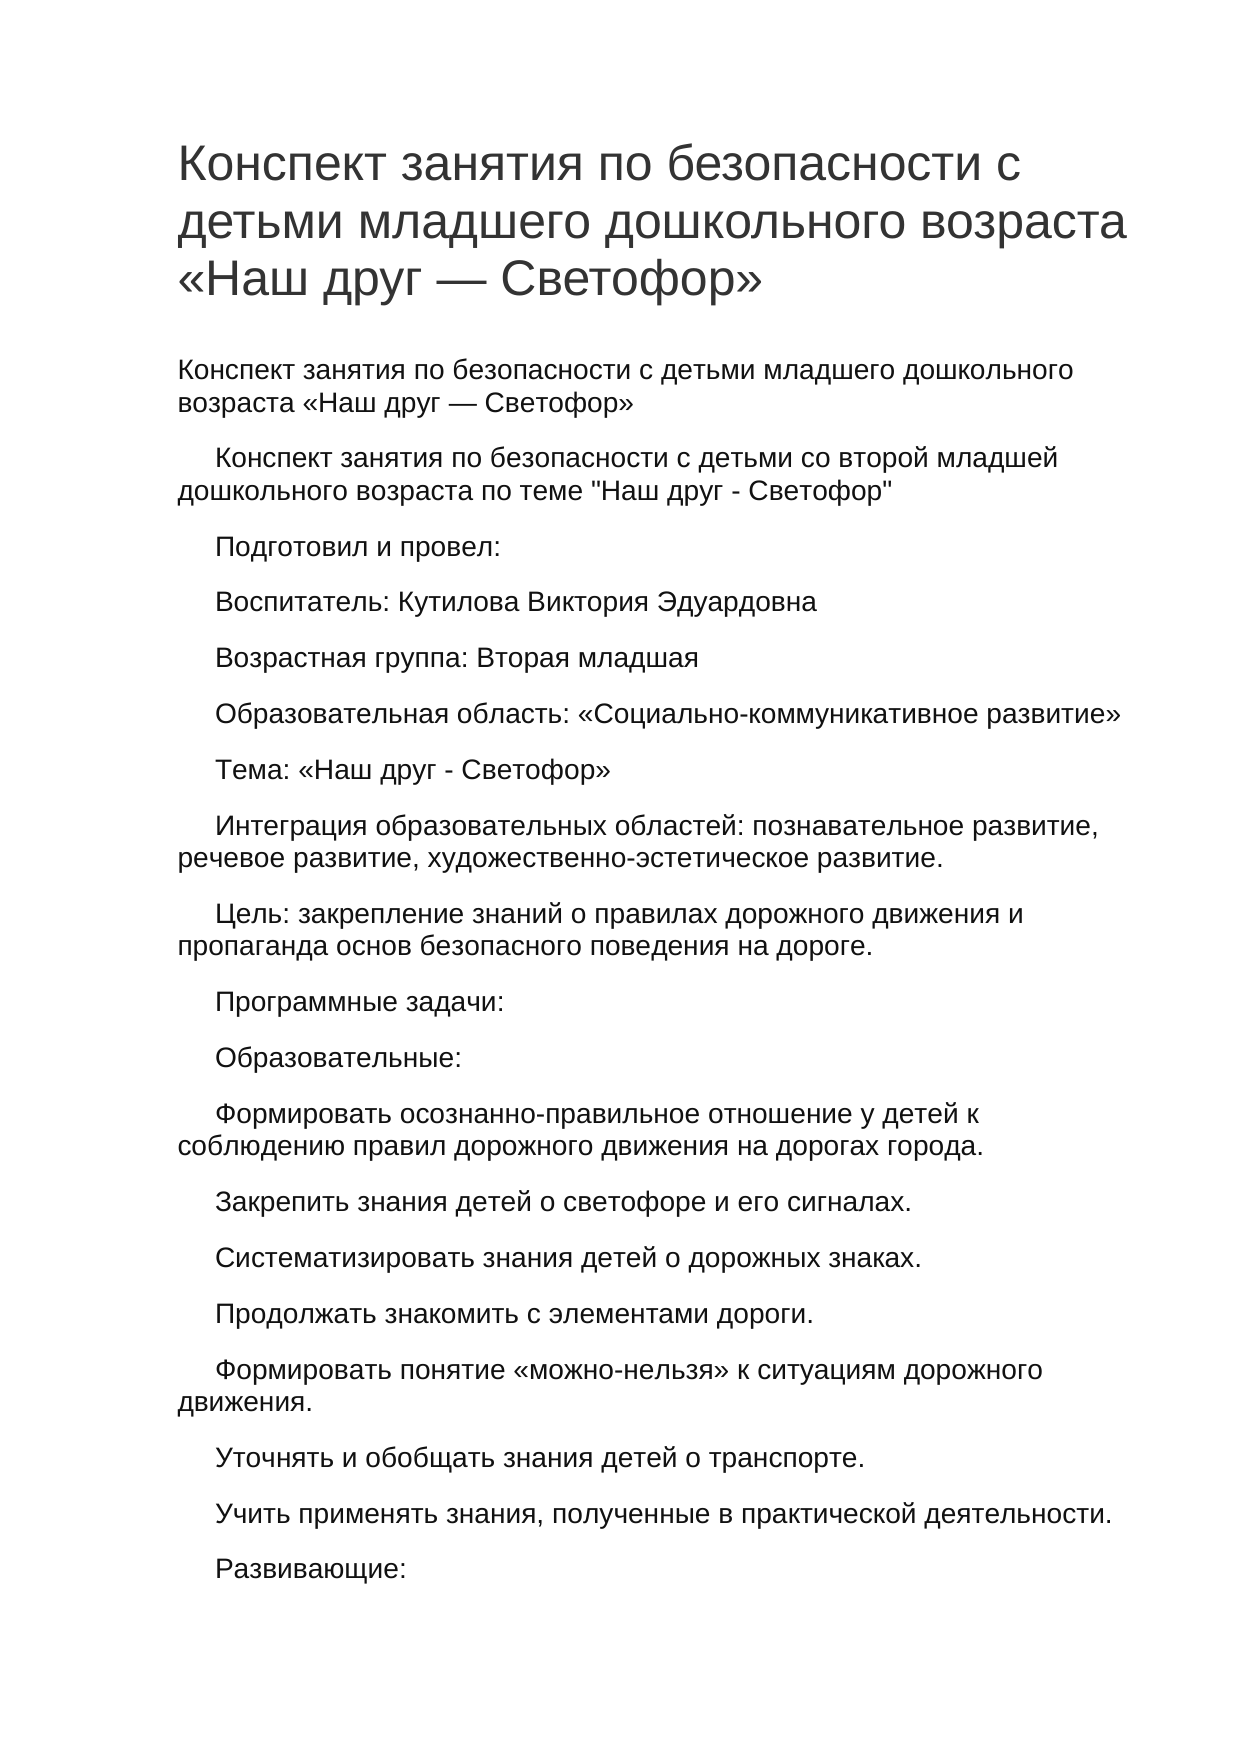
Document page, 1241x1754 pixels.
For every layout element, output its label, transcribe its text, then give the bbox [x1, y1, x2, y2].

text Конспект занятия по безопасности с детьми младшего дошкольного возраста «Наш друг — Светофор» [177, 353, 1152, 418]
text Уточнять и обобщать знания детей о транспорте. [177, 1441, 1152, 1473]
text Конспект занятия по безопасности с детьми младшего дошкольного возраста «Наш друг — Светофор» [177, 134, 1152, 306]
text Подготовил и провел: [177, 529, 1152, 562]
text Возрастная группа: Вторая младшая [177, 641, 1152, 674]
text Программные задачи: [177, 985, 1152, 1018]
text Интеграция образовательных областей: познавательное развитие, речевое развитие, художественно-эстетическое развитие. [177, 809, 1152, 873]
text Систематизировать знания детей о дорожных знаках. [177, 1241, 1152, 1273]
text Конспект занятия по безопасности с детьми со второй младшей дошкольного возраста по теме "Наш друг - Светофор" [177, 441, 1152, 506]
text Формировать понятие «можно-нельзя» к ситуациям дорожного движения. [177, 1353, 1152, 1417]
text Учить применять знания, полученные в практической деятельности. [177, 1497, 1152, 1529]
text Образовательные: [177, 1041, 1152, 1073]
text Развивающие: [177, 1552, 1152, 1585]
text Закрепить знания детей о светофоре и его сигналах. [177, 1185, 1152, 1217]
text Продолжать знакомить с элементами дороги. [177, 1297, 1152, 1329]
text Цель: закрепление знаний о правилах дорожного движения и пропаганда основ безопасного поведения на дороге. [177, 897, 1152, 962]
text Воспитатель: Кутилова Виктория Эдуардовна [177, 585, 1152, 618]
text Образовательная область: «Социально-коммуникативное развитие» [177, 697, 1152, 729]
text Тема: «Наш друг - Светофор» [177, 753, 1152, 785]
text Формировать осознанно-правильное отношение у детей к соблюдению правил дорожного движения на дорогах города. [177, 1097, 1152, 1162]
